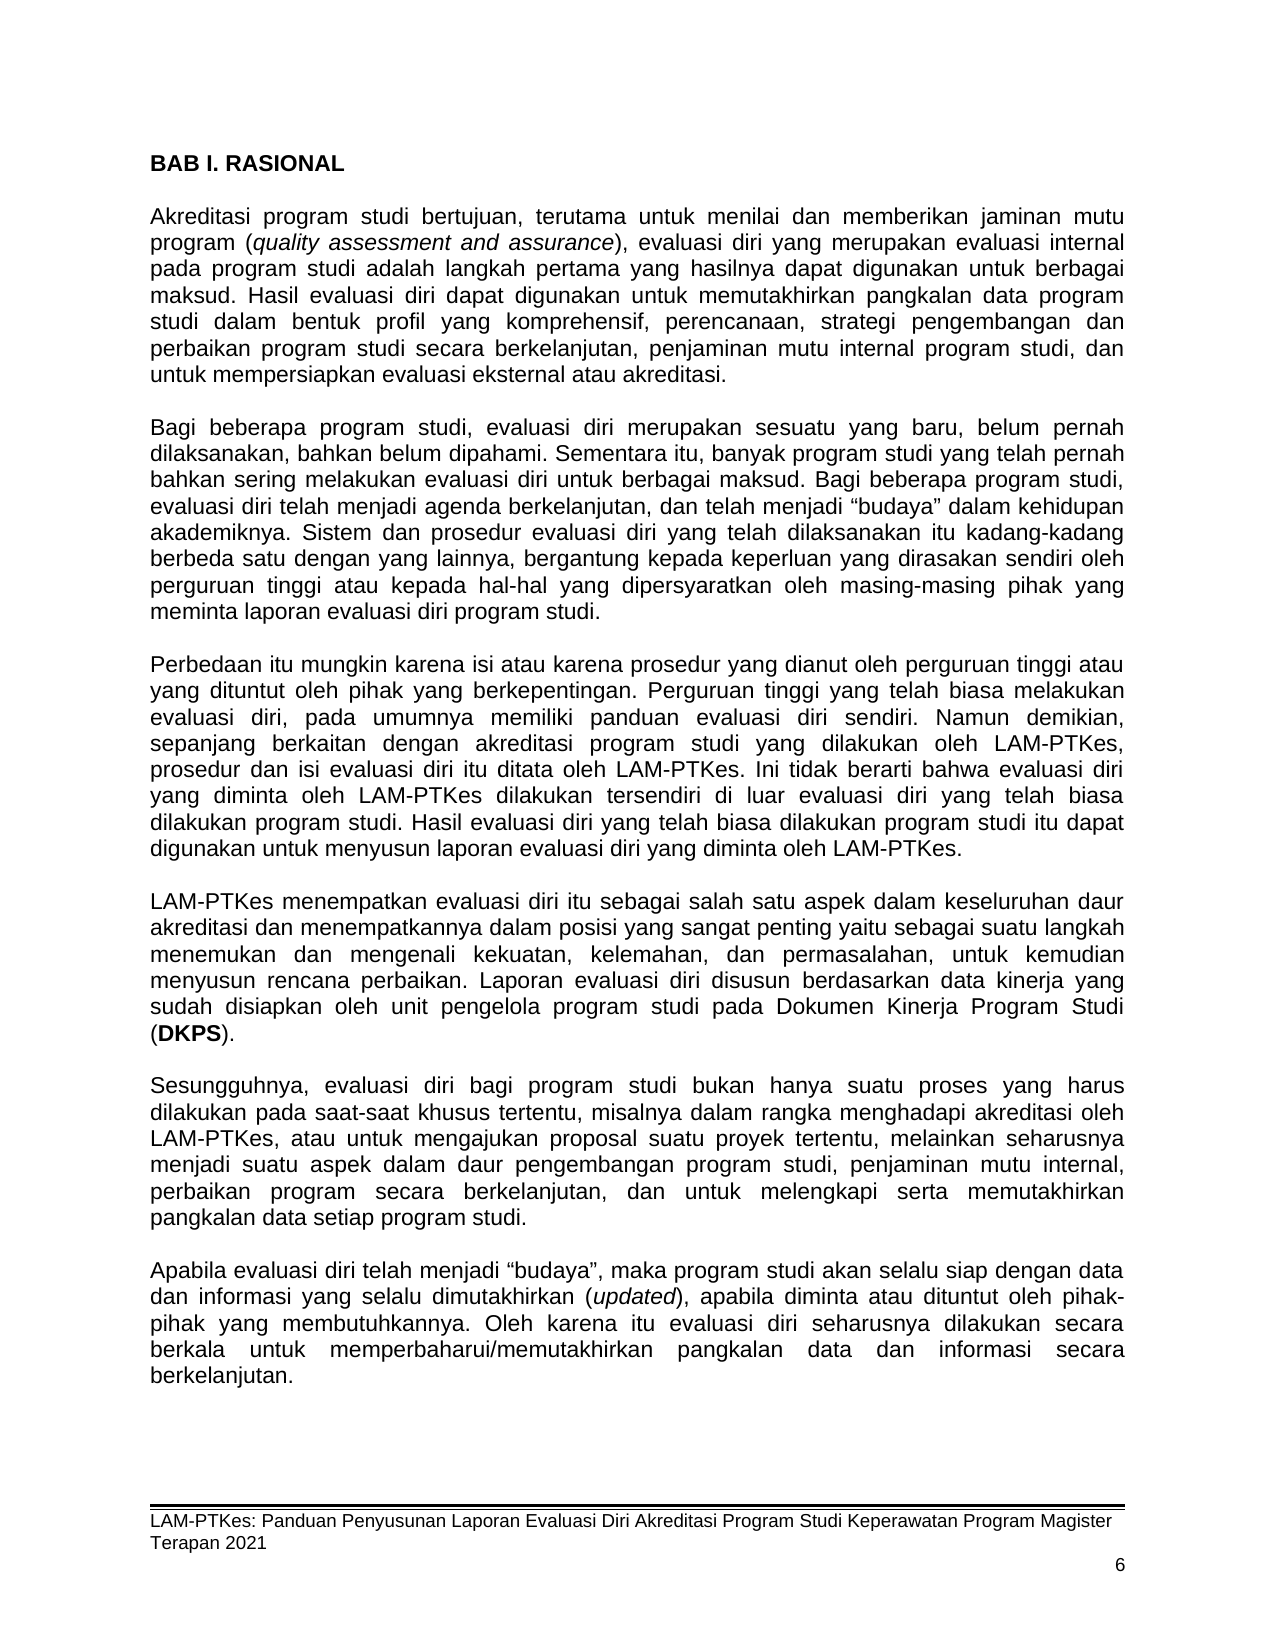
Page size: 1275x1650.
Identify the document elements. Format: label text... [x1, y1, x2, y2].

text Perbedaan itu mungkin karena isi atau karena prosedur yang dianut oleh perguruan tinggi atau yang dituntut oleh pihak yang berkepentingan. Perguruan tinggi yang telah biasa melakukan evaluasi diri, pada umumnya memiliki panduan evaluasi diri sendiri. Namun demikian, sepanjang berkaitan dengan akreditasi program studi yang dilakukan oleh LAM-PTKes, prosedur dan isi evaluasi diri itu ditata oleh LAM-PTKes. Ini tidak berarti bahwa evaluasi diri yang diminta oleh LAM-PTKes dilakukan tersendiri di luar evaluasi diri yang telah biasa dilakukan program studi. Hasil evaluasi diri yang telah biasa dilakukan program studi itu dapat digunakan untuk menyusun laporan evaluasi diri yang diminta oleh LAM-PTKes. [150, 651, 1125, 862]
text Apabila evaluasi diri telah menjadi “budaya”, maka program studi akan selalu siap dengan data dan informasi yang selalu dimutakhirkan (updated), apabila diminta atau dituntut oleh pihak-pihak yang membutuhkannya. Oleh karena itu evaluasi diri seharusnya dilakukan secara berkala untuk memperbaharui/memutakhirkan pangkalan data dan informasi secara berkelanjutan. [150, 1257, 1125, 1389]
text Bagi beberapa program studi, evaluasi diri merupakan sesuatu yang baru, belum pernah dilaksanakan, bahkan belum dipahami. Sementara itu, banyak program studi yang telah pernah bahkan sering melakukan evaluasi diri untuk berbagai maksud. Bagi beberapa program studi, evaluasi diri telah menjadi agenda berkelanjutan, dan telah menjadi “budaya” dalam kehidupan akademiknya. Sistem dan prosedur evaluasi diri yang telah dilaksanakan itu kadang-kadang berbeda satu dengan yang lainnya, bergantung kepada keperluan yang dirasakan sendiri oleh perguruan tinggi atau kepada hal-hal yang dipersyaratkan oleh masing-masing pihak yang meminta laporan evaluasi diri program studi. [150, 413, 1125, 624]
subtitle BAB I. RASIONAL [150, 150, 1125, 176]
text Sesungguhnya, evaluasi diri bagi program studi bukan hanya suatu proses yang harus dilakukan pada saat-saat khusus tertentu, misalnya dalam rangka menghadapi akreditasi oleh LAM-PTKes, atau untuk mengajukan proposal suatu proyek tertentu, melainkan seharusnya menjadi suatu aspek dalam daur pengembangan program studi, penjaminan mutu internal, perbaikan program secara berkelanjutan, dan untuk melengkapi serta memutakhirkan pangkalan data setiap program studi. [150, 1072, 1125, 1231]
text LAM-PTKes menempatkan evaluasi diri itu sebagai salah satu aspek dalam keseluruhan daur akreditasi dan menempatkannya dalam posisi yang sangat penting yaitu sebagai suatu langkah menemukan dan mengenali kekuatan, kelemahan, dan permasalahan, untuk kemudian menyusun rencana perbaikan. Laporan evaluasi diri disusun berdasarkan data kinerja yang sudah disiapkan oleh unit pengelola program studi pada Dokumen Kinerja Program Studi (DKPS). [150, 888, 1125, 1046]
text Akreditasi program studi bertujuan, terutama untuk menilai dan memberikan jaminan mutu program (quality assessment and assurance), evaluasi diri yang merupakan evaluasi internal pada program studi adalah langkah pertama yang hasilnya dapat digunakan untuk berbagai maksud. Hasil evaluasi diri dapat digunakan untuk memutakhirkan pangkalan data program studi dalam bentuk profil yang komprehensif, perencanaan, strategi pengembangan dan perbaikan program studi secara berkelanjutan, penjaminan mutu internal program studi, dan untuk mempersiapkan evaluasi eksternal atau akreditasi. [150, 203, 1125, 387]
